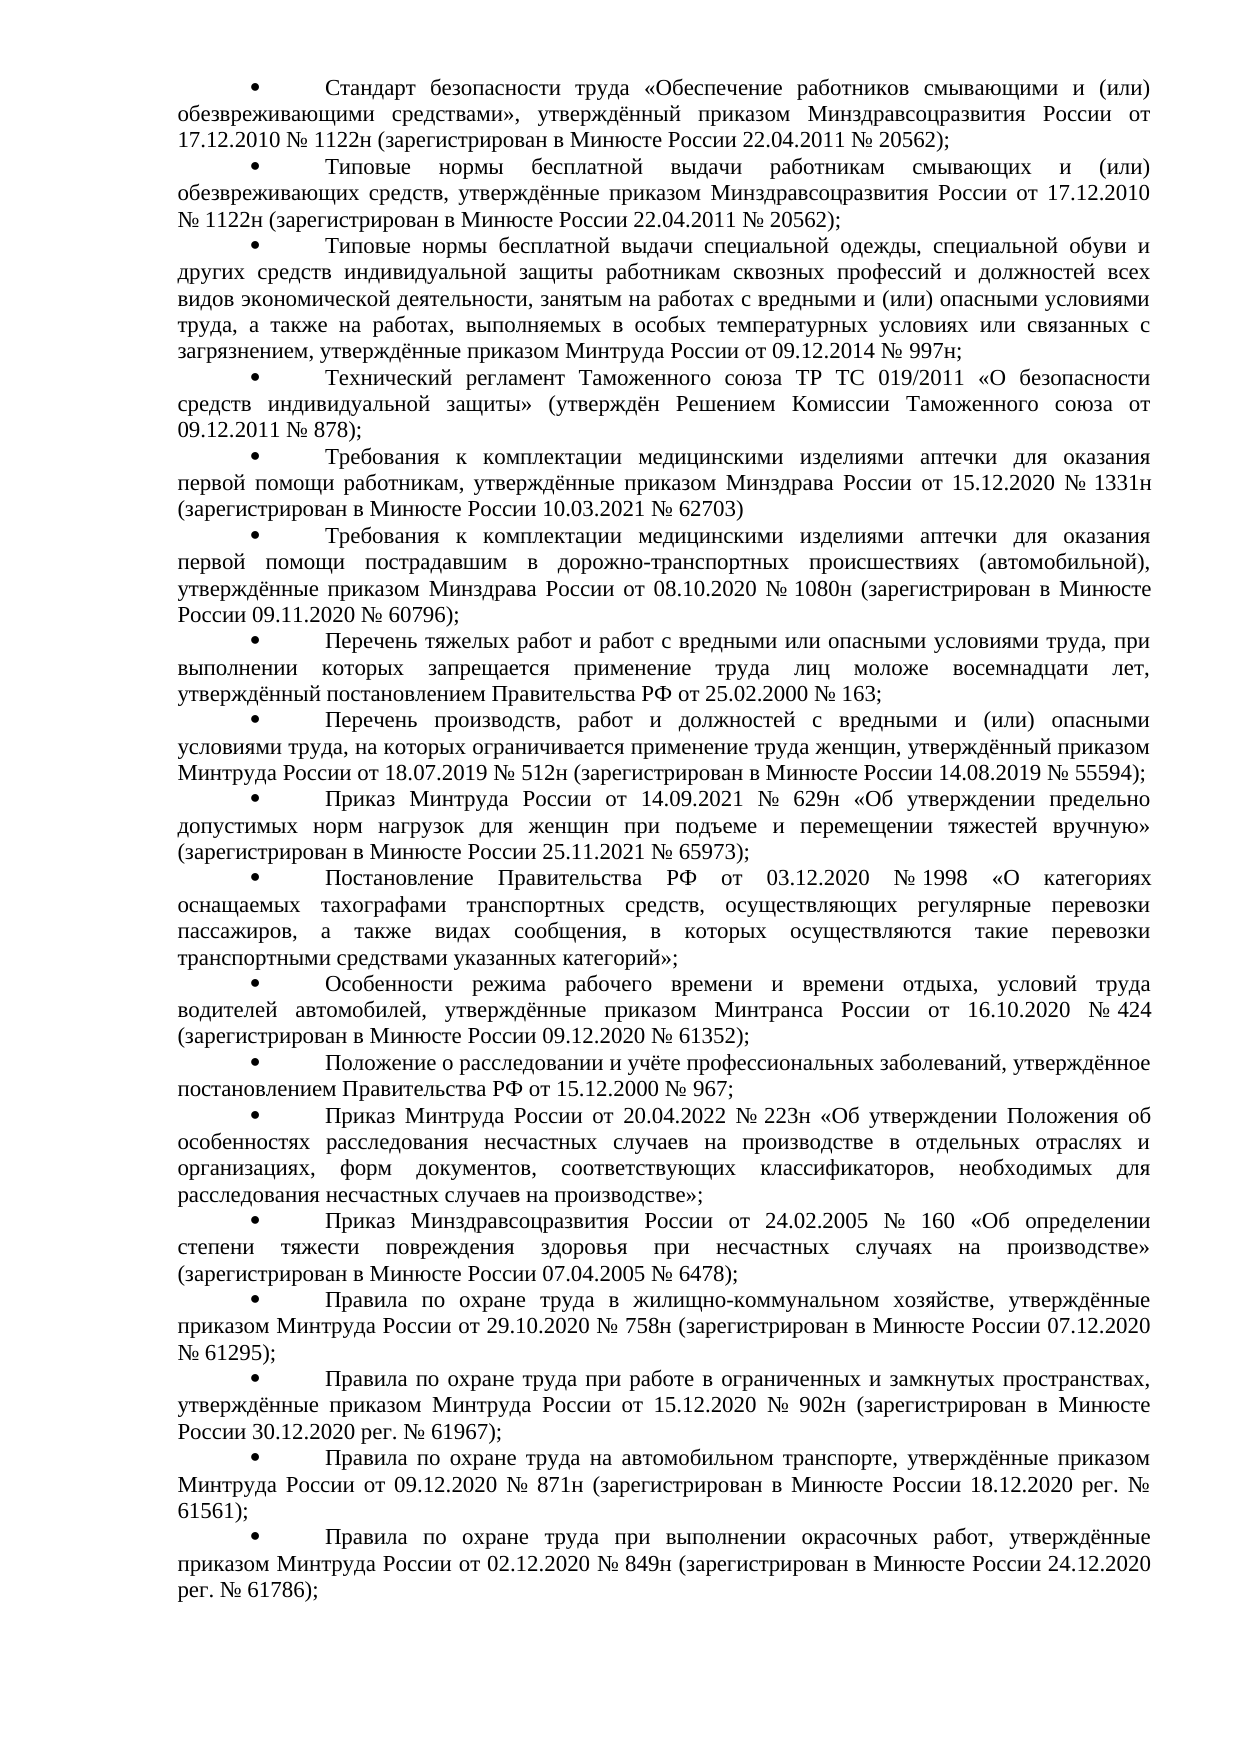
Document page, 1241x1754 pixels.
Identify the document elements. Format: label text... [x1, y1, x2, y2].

list Правила по охране труда на автомобильном транспорте, утверждённые приказом Минтруда России от 09.12.2020 № 871н (зарегистрирован в Минюсте России 18.12.2020 рег. № 61561); [177, 1444, 1152, 1523]
list Правила по охране труда при работе в ограниченных и замкнутых пространствах, утверждённые приказом Минтруда России от 15.12.2020 № 902н (зарегистрирован в Минюсте России 30.12.2020 рег. № 61967); [177, 1365, 1152, 1444]
list Типовые нормы бесплатной выдачи специальной одежды, специальной обуви и других средств индивидуальной защиты работникам сквозных профессий и должностей всех видов экономической деятельности, занятым на работах с вредными и (или) опасными условиями труда, а также на работах, выполняемых в особых температурных условиях или связанных с загрязнением, утверждённые приказом Минтруда России от 09.12.2014 № 997н; [177, 232, 1152, 364]
list Приказ Минздравсоцразвития России от 24.02.2005 № 160 «Об определении степени тяжести повреждения здоровья при несчастных случаях на производстве» (зарегистрирован в Минюсте России 07.04.2005 № 6478); [177, 1207, 1152, 1286]
list Типовые нормы бесплатной выдачи работникам смывающих и (или) обезвреживающих средств, утверждённые приказом Минздравсоцразвития России от 17.12.2010 № 1122н (зарегистрирован в Минюсте России 22.04.2011 № 20562); [177, 153, 1152, 232]
list Правила по охране труда в жилищно-коммунальном хозяйстве, утверждённые приказом Минтруда России от 29.10.2020 № 758н (зарегистрирован в Минюсте России 07.12.2020 № 61295); [177, 1286, 1152, 1365]
list Приказ Минтруда России от 20.04.2022 № 223н «Об утверждении Положения об особенностях расследования несчастных случаев на производстве в отдельных отраслях и организациях, форм документов, соответствующих классификаторов, необходимых для расследования несчастных случаев на производстве»; [177, 1102, 1152, 1207]
list Положение о расследовании и учёте профессиональных заболеваний, утверждённое постановлением Правительства РФ от 15.12.2000 № 967; [177, 1049, 1152, 1102]
list Перечень производств, работ и должностей с вредными и (или) опасными условиями труда, на которых ограничивается применение труда женщин, утверждённый приказом Минтруда России от 18.07.2019 № 512н (зарегистрирован в Минюсте России 14.08.2019 № 55594); [177, 706, 1152, 785]
list Приказ Минтруда России от 14.09.2021 № 629н «Об утверждении предельно допустимых норм нагрузок для женщин при подъеме и перемещении тяжестей вручную» (зарегистрирован в Минюсте России 25.11.2021 № 65973); [177, 785, 1152, 864]
list Перечень тяжелых работ и работ с вредными или опасными условиями труда, при выполнении которых запрещается применение труда лиц моложе восемнадцати лет, утверждённый постановлением Правительства РФ от 25.02.2000 № 163; [177, 627, 1152, 706]
list Постановление Правительства РФ от 03.12.2020 № 1998 «О категориях оснащаемых тахографами транспортных средств, осуществляющих регулярные перевозки пассажиров, а также видах сообщения, в которых осуществляются такие перевозки транспортными средствами указанных категорий»; [177, 864, 1152, 970]
list Стандарт безопасности труда «Обеспечение работников смывающими и (или) обезвреживающими средствами», утверждённый приказом Минздравсоцразвития России от 17.12.2010 № 1122н (зарегистрирован в Минюсте России 22.04.2011 № 20562); [177, 74, 1152, 153]
list Требования к комплектации медицинскими изделиями аптечки для оказания первой помощи работникам, утверждённые приказом Минздрава России от 15.12.2020 № 1331н (зарегистрирован в Минюсте России 10.03.2021 № 62703) [177, 443, 1152, 522]
list Правила по охране труда при выполнении окрасочных работ, утверждённые приказом Минтруда России от 02.12.2020 № 849н (зарегистрирован в Минюсте России 24.12.2020 рег. № 61786); [177, 1523, 1152, 1602]
list Особенности режима рабочего времени и времени отдыха, условий труда водителей автомобилей, утверждённые приказом Минтранса России от 16.10.2020 № 424 (зарегистрирован в Минюсте России 09.12.2020 № 61352); [177, 970, 1152, 1049]
list Требования к комплектации медицинскими изделиями аптечки для оказания первой помощи пострадавшим в дорожно-транспортных происшествиях (автомобильной), утверждённые приказом Минздрава России от 08.10.2020 № 1080н (зарегистрирован в Минюсте России 09.11.2020 № 60796); [177, 522, 1152, 627]
list Технический регламент Таможенного союза ТР ТС 019/2011 «О безопасности средств индивидуальной защиты» (утверждён Решением Комиссии Таможенного союза от 09.12.2011 № 878); [177, 364, 1152, 443]
